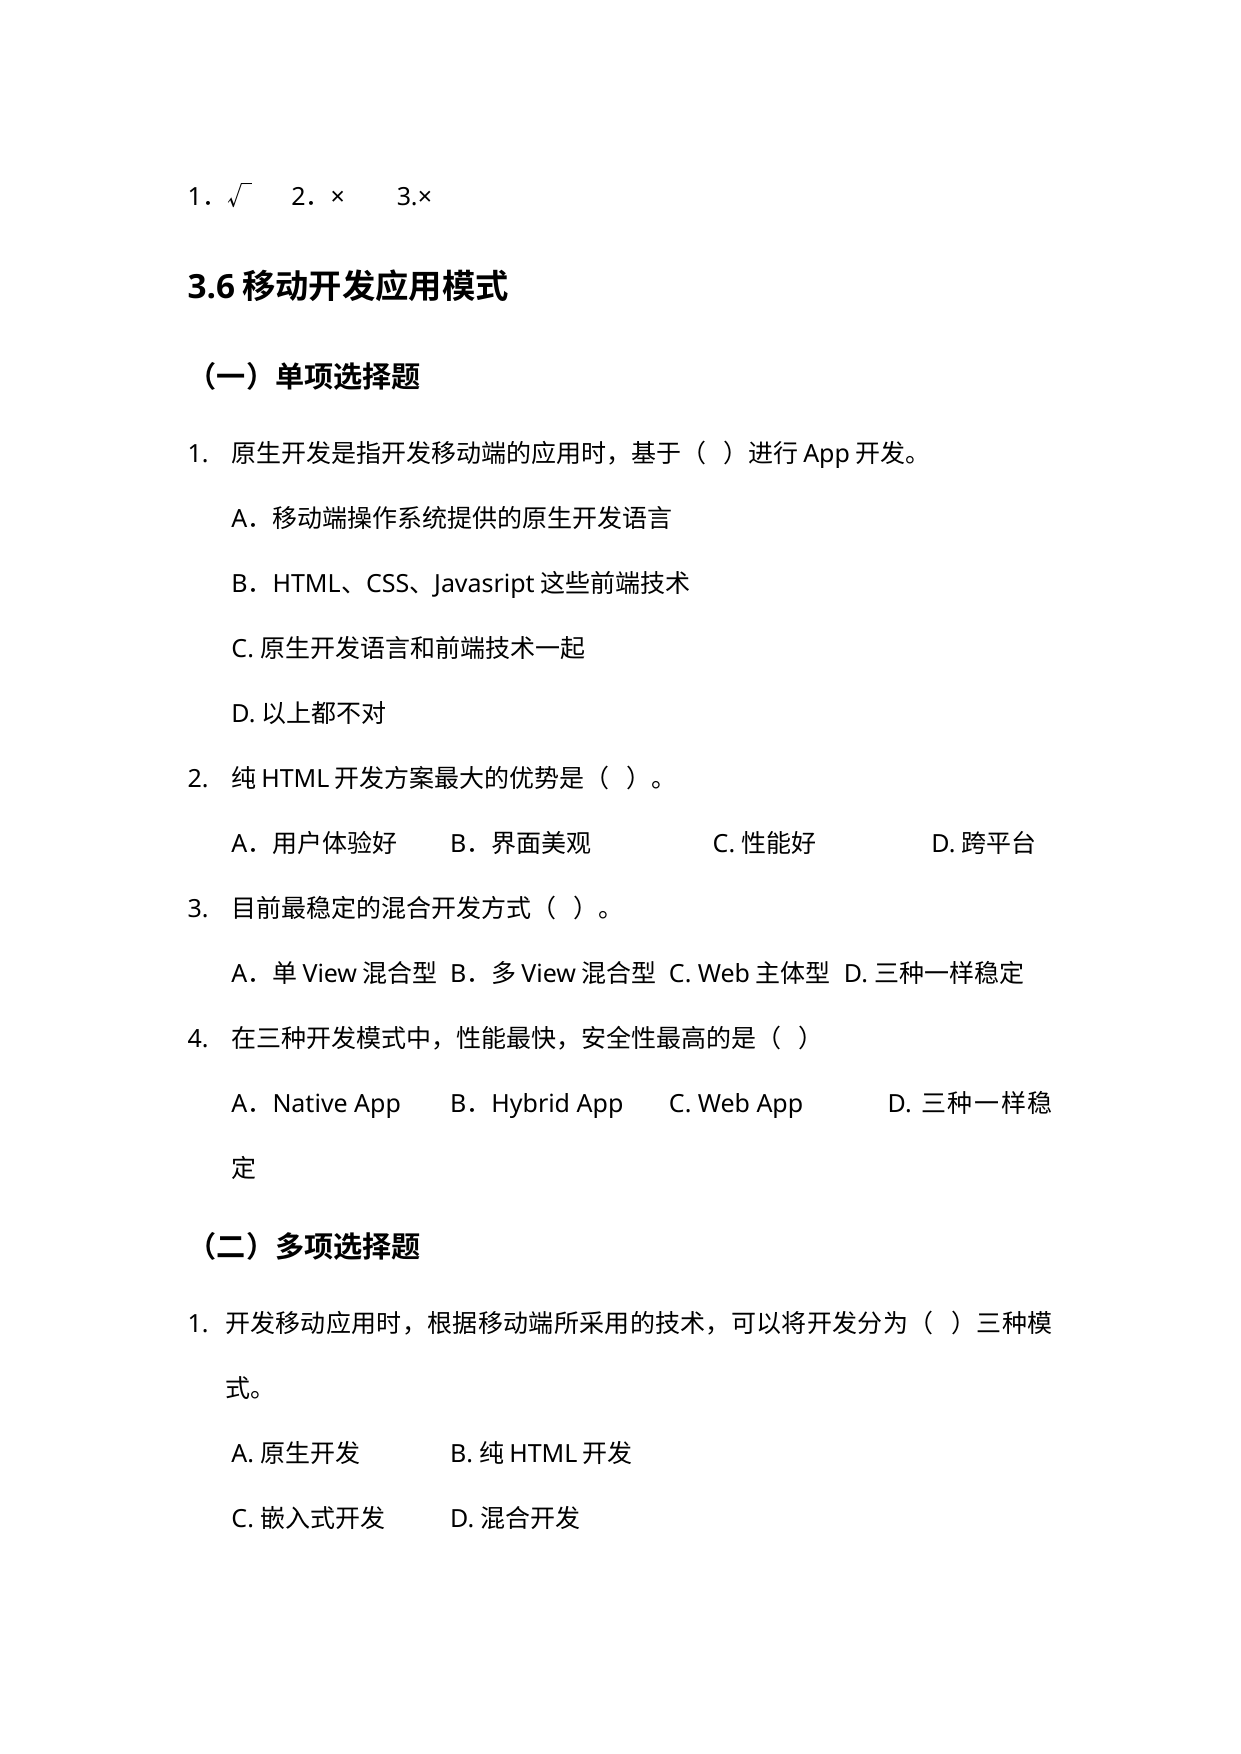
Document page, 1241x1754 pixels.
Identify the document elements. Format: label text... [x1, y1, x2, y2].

text 1．√ 2．× 3.× [187, 162, 1053, 227]
text B．HTML、CSS、Javasript这些前端技术 [231, 549, 1053, 614]
text A．移动端操作系统提供的原生开发语言 [231, 484, 1053, 549]
text A．单View混合型 B．多View混合型 C. Web主体型 D. 三种一样稳定 [231, 939, 1053, 1004]
text A．Native App B．Hybrid App C. Web App D. 三种一样稳定 [231, 1069, 1053, 1199]
text C. 嵌入式开发 D. 混合开发 [187, 1484, 1053, 1549]
list 开发移动应用时，根据移动端所采用的技术，可以将开发分为（ ）三种模式。 [187, 1289, 1053, 1419]
list 纯HTML开发方案最大的优势是（ ）。 [187, 744, 1053, 809]
subtitle 3.6移动开发应用模式 [187, 252, 1053, 317]
text D. 以上都不对 [187, 679, 1053, 744]
text A. 原生开发 B. 纯HTML开发 [231, 1419, 1053, 1484]
text C. 原生开发语言和前端技术一起 [187, 614, 1053, 679]
list 原生开发是指开发移动端的应用时，基于（ ）进行App开发。 [187, 419, 1053, 484]
text A．用户体验好 B．界面美观 C. 性能好 D. 跨平台 [231, 809, 1053, 874]
subtitle （一）单项选择题 [187, 342, 1053, 407]
subtitle （二）多项选择题 [187, 1212, 1053, 1277]
list 目前最稳定的混合开发方式（ ）。 [187, 874, 1053, 939]
list 在三种开发模式中，性能最快，安全性最高的是（ ） [187, 1004, 1053, 1069]
